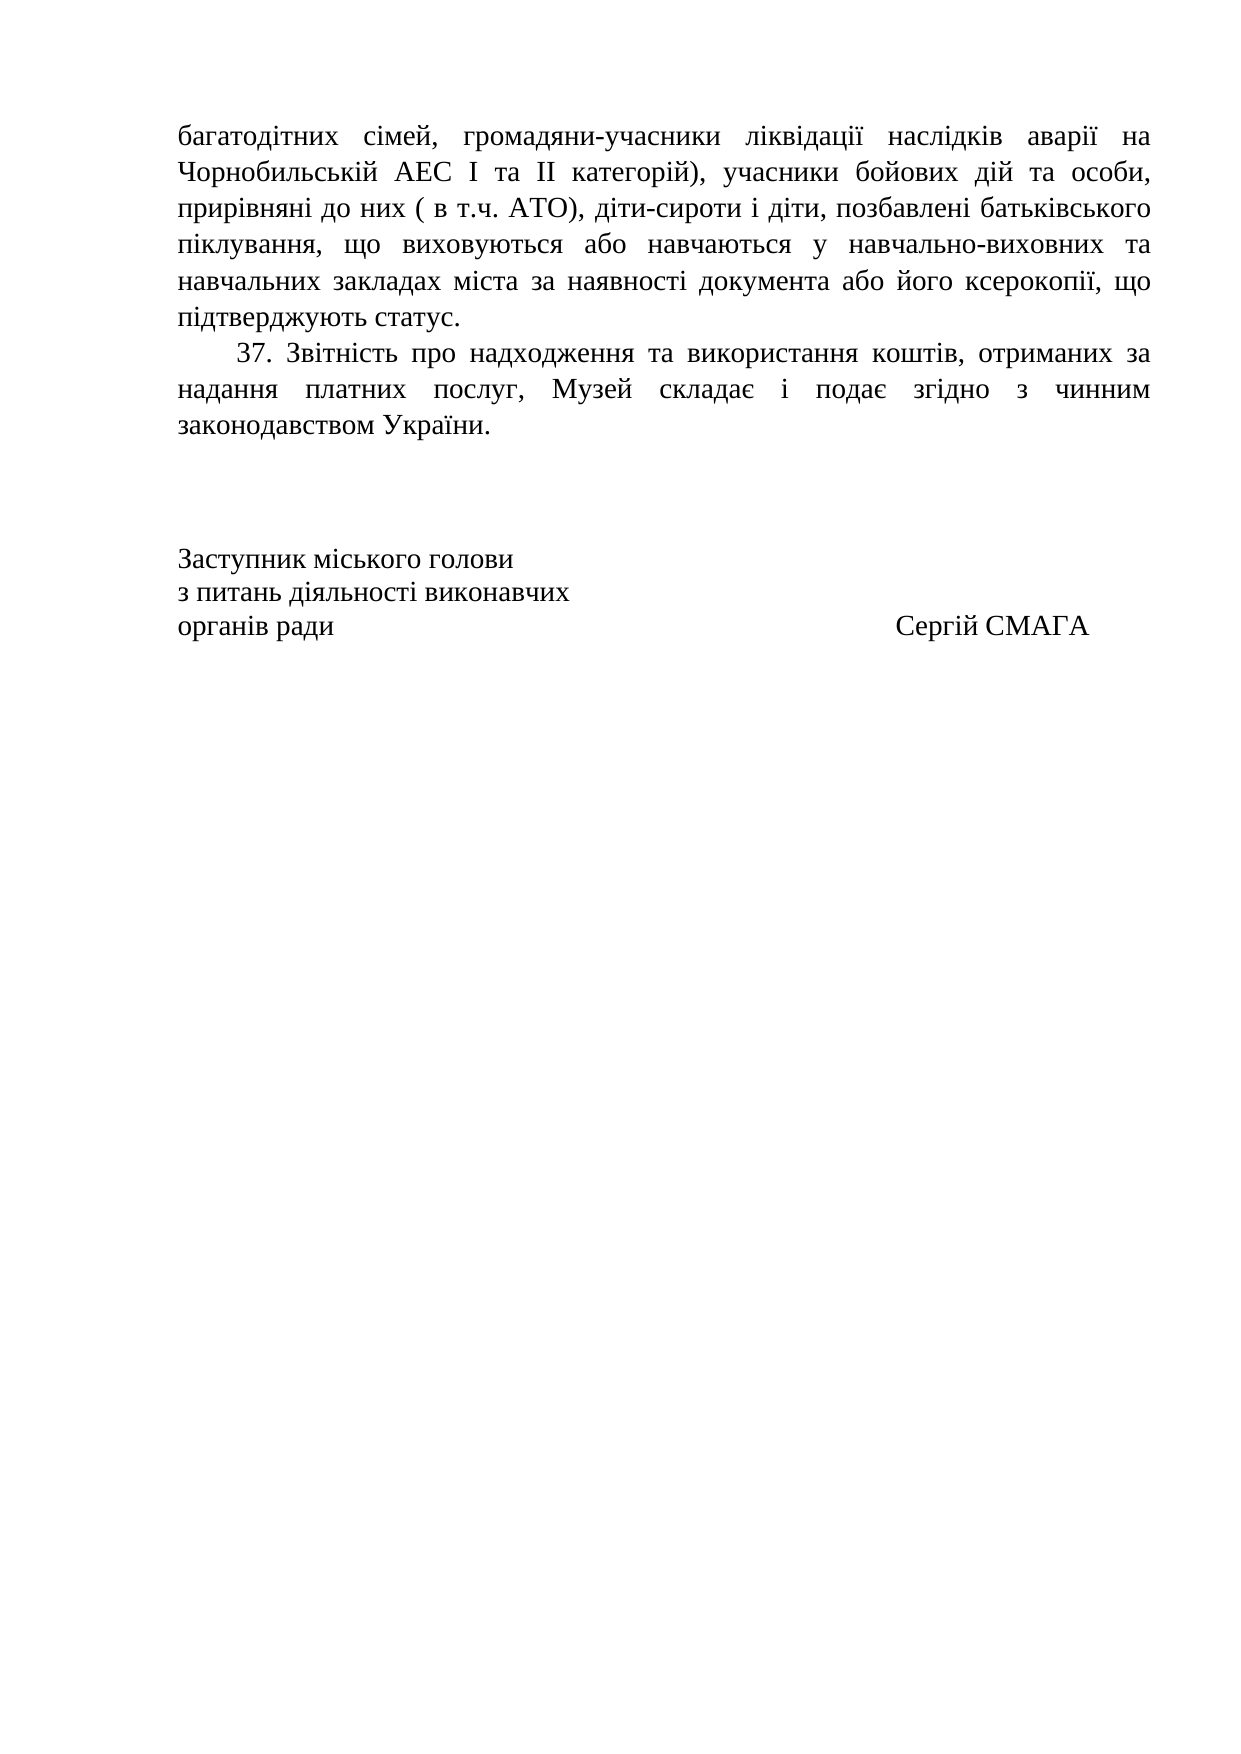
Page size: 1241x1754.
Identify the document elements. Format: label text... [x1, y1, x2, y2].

text органів ради Сергій СМАГА [177, 608, 1152, 641]
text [177, 118, 1152, 332]
text 37. Звітність про надходження та використання коштів, отриманих за надання платних послуг, Музей складає і подає згідно з чинним законодавством України. [177, 335, 1152, 441]
text з питань діяльності виконавчих [177, 574, 1152, 608]
text Заступник міського голови [177, 541, 1152, 574]
